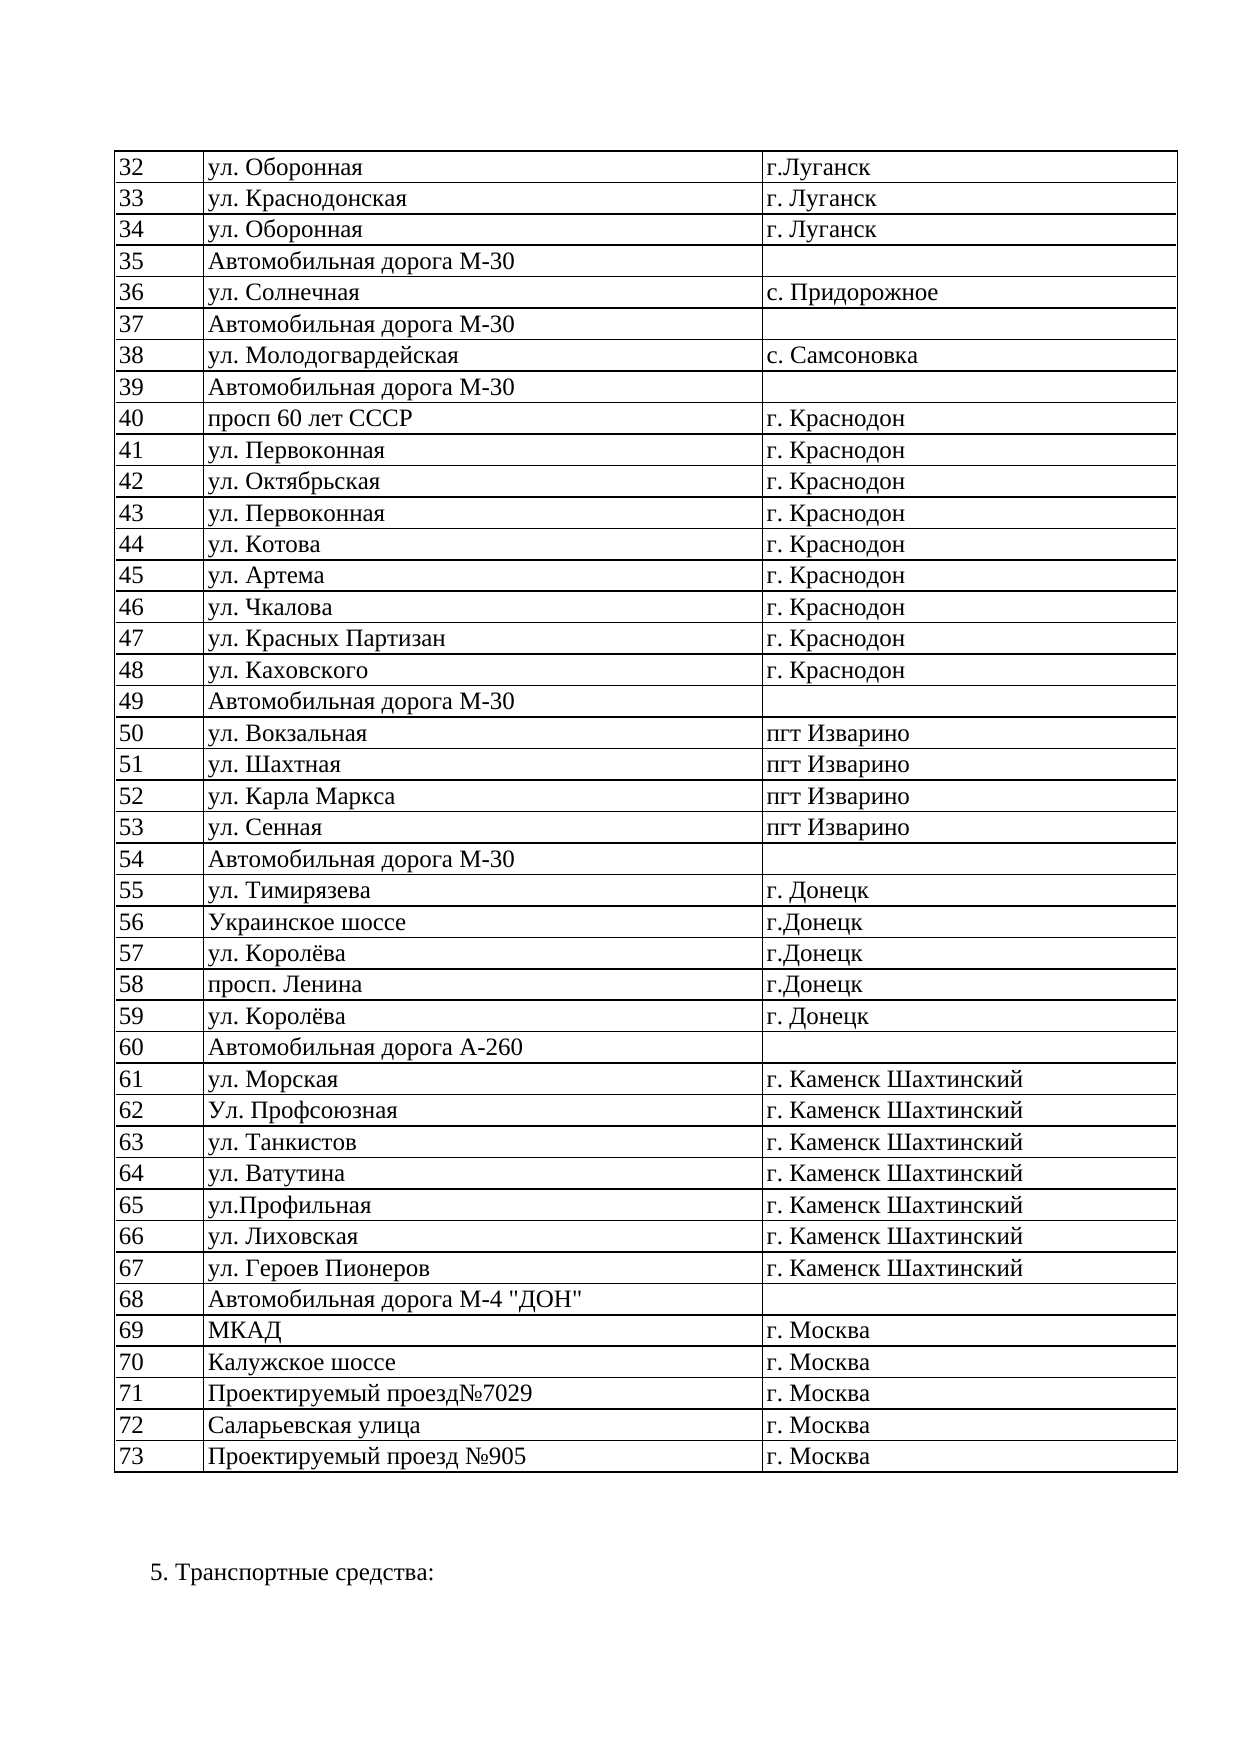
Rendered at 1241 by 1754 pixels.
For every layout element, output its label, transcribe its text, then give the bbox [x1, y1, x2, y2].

table_cell просп. Ленина [204, 970, 762, 999]
table_cell ул. Первоконная [204, 435, 762, 464]
table_cell г. Краснодон [763, 653, 1177, 685]
table_cell г.Донецк [763, 968, 1177, 999]
table_cell г. Каменск Шахтинский [763, 1062, 1177, 1094]
table_cell 63 [115, 1126, 203, 1157]
table_cell ул. Героев Пионеров [204, 1253, 762, 1282]
table_cell Ул. Профсоюзная [204, 1095, 762, 1125]
table_cell г. Каменск Шахтинский [763, 1094, 1177, 1125]
table_cell 54 [115, 843, 203, 873]
table_cell г. Донецк [763, 999, 1177, 1031]
table_cell ул. Солнечная [204, 277, 762, 307]
text 5. Транспортные средства: [150, 1557, 1090, 1585]
table_cell г. Каменск Шахтинский [763, 1125, 1177, 1157]
table_cell просп 60 лет СССР [204, 403, 762, 433]
table_cell [763, 307, 1177, 339]
table_cell ул. Каховского [204, 655, 762, 685]
table_cell г. Каменск Шахтинский [763, 1188, 1177, 1219]
table_cell Автомобильная дорога М-30 [204, 844, 762, 873]
table_cell 68 [115, 1284, 203, 1314]
table_cell 72 [115, 1409, 203, 1440]
table_cell г. Москва [763, 1377, 1177, 1408]
table_cell ул. Танкистов [204, 1127, 762, 1157]
table_cell 58 [115, 969, 203, 999]
table_cell г. Краснодон [763, 402, 1177, 433]
table_cell Автомобильная дорога М-30 [204, 372, 762, 402]
table_cell ул. Молодогвардейская [204, 340, 762, 370]
table_cell 43 [115, 497, 203, 527]
table_cell 50 [115, 717, 203, 748]
table_cell г.Донецк [763, 905, 1177, 936]
table_cell 44 [115, 529, 203, 559]
table_cell г. Краснодон [763, 590, 1177, 622]
table_cell г. Москва [763, 1314, 1177, 1345]
table_cell ул. Оборонная [204, 152, 762, 181]
table_cell 46 [115, 591, 203, 622]
table_cell г. Каменск Шахтинский [763, 1251, 1177, 1282]
table_cell Саларьевская улица [204, 1410, 762, 1440]
table_cell 61 [115, 1063, 203, 1094]
table_cell ул. Сенная [204, 812, 762, 842]
table_cell ул. Ватутина [204, 1158, 762, 1188]
table_cell ул. Вокзальная [204, 718, 762, 748]
table_cell 71 [115, 1378, 203, 1408]
table_cell г. Москва [763, 1408, 1177, 1440]
table_cell [763, 1283, 1177, 1314]
table_cell г. Москва [763, 1345, 1177, 1377]
table_cell 41 [115, 434, 203, 464]
table_cell 60 [115, 1032, 203, 1062]
table_cell Автомобильная дорога М-30 [204, 309, 762, 339]
table_cell г.Донецк [763, 936, 1177, 968]
table_cell г. Луганск [763, 213, 1177, 244]
table_cell ул. Чкалова [204, 592, 762, 622]
table_cell Украинское шоссе [204, 907, 762, 936]
table_cell 35 [115, 245, 203, 276]
table_cell 49 [115, 686, 203, 716]
table_cell г. Краснодон [763, 622, 1177, 653]
table_cell ул. Морская [204, 1064, 762, 1094]
table_cell 57 [115, 938, 203, 968]
table_cell 53 [115, 812, 203, 842]
table_cell 51 [115, 749, 203, 779]
table_cell 55 [115, 875, 203, 905]
table_cell 59 [115, 1000, 203, 1031]
table_cell пгт Изварино [763, 779, 1177, 811]
table_cell [763, 685, 1177, 716]
table_cell 36 [115, 277, 203, 307]
table_cell ул. Артема [204, 561, 762, 590]
table_cell г. Каменск Шахтинский [763, 1157, 1177, 1188]
table_cell г. Краснодон [763, 528, 1177, 559]
table_cell 48 [115, 654, 203, 685]
table_cell г. Краснодон [763, 465, 1177, 496]
table_cell Автомобильная дорога М-30 [204, 246, 762, 276]
table_cell 52 [115, 780, 203, 811]
table_cell [763, 370, 1177, 402]
table_cell ул. Краснодонская [204, 183, 762, 213]
table_cell ул. Красных Партизан [204, 623, 762, 653]
table_cell г. Краснодон [763, 496, 1177, 527]
table_cell 45 [115, 560, 203, 590]
table_cell МКАД [204, 1316, 762, 1345]
table_cell [763, 244, 1177, 276]
table_cell ул. Королёва [204, 938, 762, 968]
table_cell 65 [115, 1189, 203, 1219]
table_cell ул.Профильная [204, 1190, 762, 1219]
table_cell Калужское шоссе [204, 1347, 762, 1377]
table_cell Проектируемый проезд№7029 [204, 1378, 762, 1408]
table_cell г. Донецк [763, 874, 1177, 905]
table_cell 39 [115, 371, 203, 402]
table_cell Автомобильная дорога А-260 [204, 1032, 762, 1062]
table_cell 69 [115, 1315, 203, 1345]
table_cell 47 [115, 623, 203, 653]
table_cell 64 [115, 1158, 203, 1188]
table_cell [763, 842, 1177, 873]
table_cell 40 [115, 403, 203, 433]
table_cell г. Каменск Шахтинский [763, 1220, 1177, 1251]
table_cell с. Придорожное [763, 276, 1177, 307]
table_cell [763, 1031, 1177, 1062]
table_cell 56 [115, 906, 203, 936]
table_cell пгт Изварино [763, 748, 1177, 779]
table_cell г. Краснодон [763, 559, 1177, 590]
table_cell ул. Карла Маркса [204, 781, 762, 811]
table_cell Автомобильная дорога М-4 "ДОН" [204, 1284, 762, 1314]
table_cell ул. Тимирязева [204, 875, 762, 905]
table_cell 37 [115, 308, 203, 339]
table_cell с. Самсоновка [763, 339, 1177, 370]
table_cell г.Луганск [763, 152, 1177, 181]
table_cell 73 [115, 1441, 203, 1471]
table_cell ул. Котова [204, 529, 762, 559]
table_cell г. Москва [763, 1440, 1177, 1471]
table_cell 66 [115, 1221, 203, 1251]
table_cell ул. Октябрьская [204, 466, 762, 496]
table_cell 34 [115, 214, 203, 244]
table_cell 33 [115, 183, 203, 213]
table_cell 38 [115, 340, 203, 370]
table_cell пгт Изварино [763, 716, 1177, 748]
table_cell ул. Королёва [204, 1001, 762, 1031]
table_cell Проектируемый проезд №905 [204, 1441, 762, 1471]
table_cell Автомобильная дорога М-30 [204, 686, 762, 716]
table_cell пгт Изварино [763, 811, 1177, 842]
table_cell ул. Оборонная [204, 215, 762, 244]
table_cell ул. Первоконная [204, 498, 762, 527]
table_cell 70 [115, 1346, 203, 1377]
table_cell ул. Шахтная [204, 749, 762, 779]
table_cell г. Луганск [763, 181, 1177, 213]
table_cell 62 [115, 1095, 203, 1125]
table_cell 42 [115, 466, 203, 496]
table_cell 32 [115, 152, 203, 181]
table_cell г. Краснодон [763, 433, 1177, 464]
table_cell ул. Лиховская [204, 1221, 762, 1251]
table_cell 67 [115, 1252, 203, 1282]
